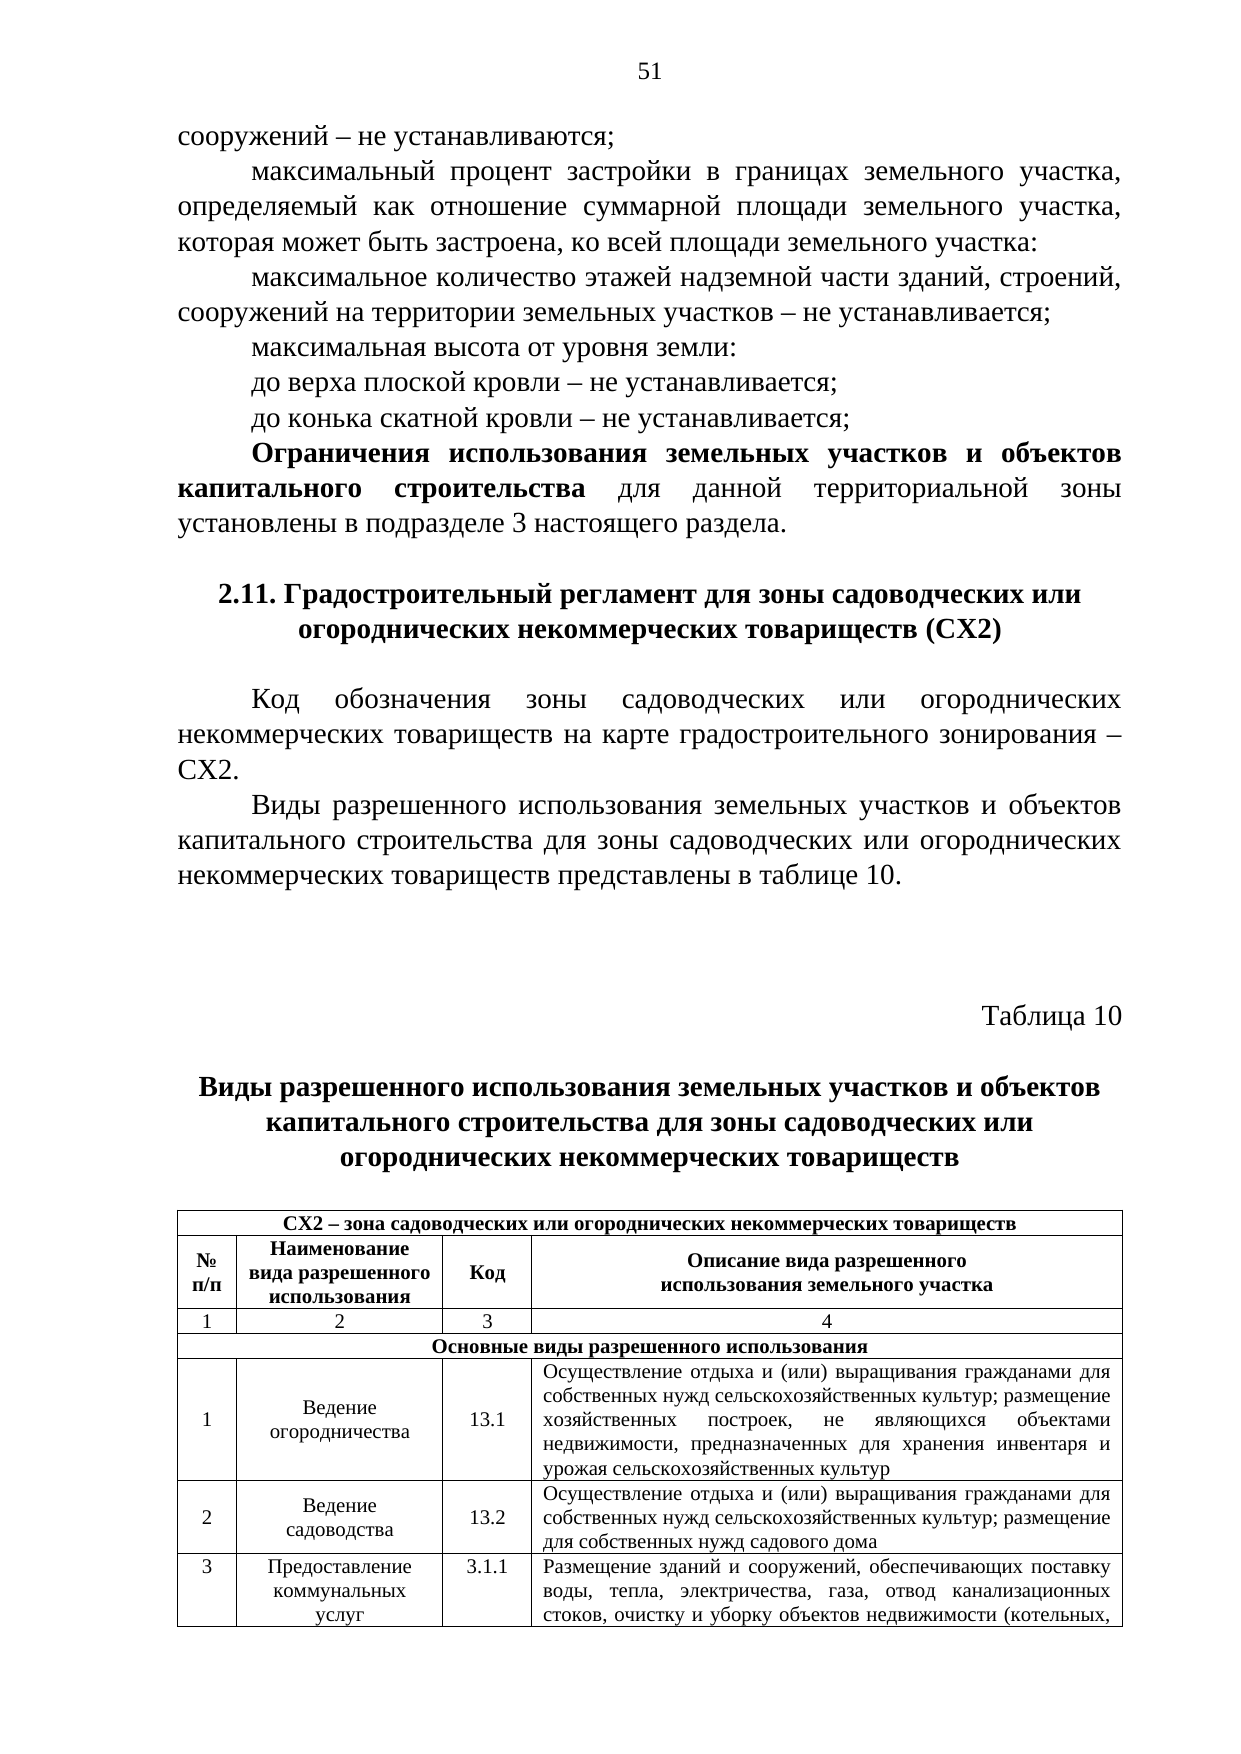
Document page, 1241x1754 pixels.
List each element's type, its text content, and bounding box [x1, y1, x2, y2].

table_cell Осуществление отдыха и (или) выращивания гражданами для собственных нужд сельскохозяйственных культур; размещение хозяйственных построек, не являющихся объектами недвижимости, предназначенных для хранения инвентаря и урожая сельскохозяйственных культур [532, 1359, 1122, 1479]
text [177, 118, 1122, 152]
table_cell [237, 1554, 442, 1626]
text Виды разрешенного использования земельных участков и объектов капитального строительства для зоны садоводческих или огороднических некоммерческих товариществ [177, 1069, 1122, 1173]
table_cell Ведение огородничества [237, 1359, 442, 1479]
table_cell 2 [237, 1309, 442, 1333]
list 2.11. Градостроительный регламент для зоны садоводческих или огороднических некоммерческих товариществ (СХ2) [177, 576, 1122, 644]
text максимальная высота от уровня земли: [177, 329, 1122, 363]
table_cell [532, 1554, 1122, 1626]
text Код обозначения зоны садоводческих или огороднических некоммерческих товариществ на карте градостроительного зонирования – СХ2. [177, 681, 1122, 785]
table_cell 4 [532, 1309, 1122, 1333]
table_cell Код [443, 1236, 531, 1308]
table_cell Описание вида разрешенного использования земельного участка [532, 1236, 1122, 1308]
table_cell Ведение садоводства [237, 1481, 442, 1553]
text максимальный процент застройки в границах земельного участка, определяемый как отношение суммарной площади земельного участка, которая может быть застроена, ко всей площади земельного участка: [177, 153, 1122, 257]
table_cell 3.1.1 [443, 1554, 531, 1626]
table_cell 13.1 [443, 1359, 531, 1479]
table_cell Наименование вида разрешенного использования [237, 1236, 442, 1308]
table_cell 3 [178, 1554, 236, 1626]
text Таблица 10 [177, 998, 1122, 1032]
table_cell Основные виды разрешенного использования [178, 1334, 1122, 1358]
table_cell 2 [178, 1481, 236, 1553]
table_cell 1 [178, 1359, 236, 1479]
table_cell Осуществление отдыха и (или) выращивания гражданами для собственных нужд сельскохозяйственных культур; размещение для собственных нужд садового дома [532, 1481, 1122, 1553]
text Ограничения использования земельных участков и объектов капитального строительства для данной территориальной зоны установлены в подразделе 3 настоящего раздела. [177, 435, 1122, 539]
text до конька скатной кровли – не устанавливается; [177, 400, 1122, 433]
table_cell № п/п [178, 1236, 236, 1308]
table_cell 1 [178, 1309, 236, 1333]
table_cell 13.2 [443, 1481, 531, 1553]
text Виды разрешенного использования земельных участков и объектов капитального строительства для зоны садоводческих или огороднических некоммерческих товариществ представлены в таблице 10. [177, 787, 1122, 891]
table_header СХ2 – зона садоводческих или огороднических некоммерческих товариществ [178, 1211, 1122, 1235]
text максимальное количество этажей надземной части зданий, строений, сооружений на территории земельных участков – не устанавливается; [177, 259, 1122, 328]
table_cell 3 [443, 1309, 531, 1333]
text до верха плоской кровли – не устанавливается; [177, 364, 1122, 398]
